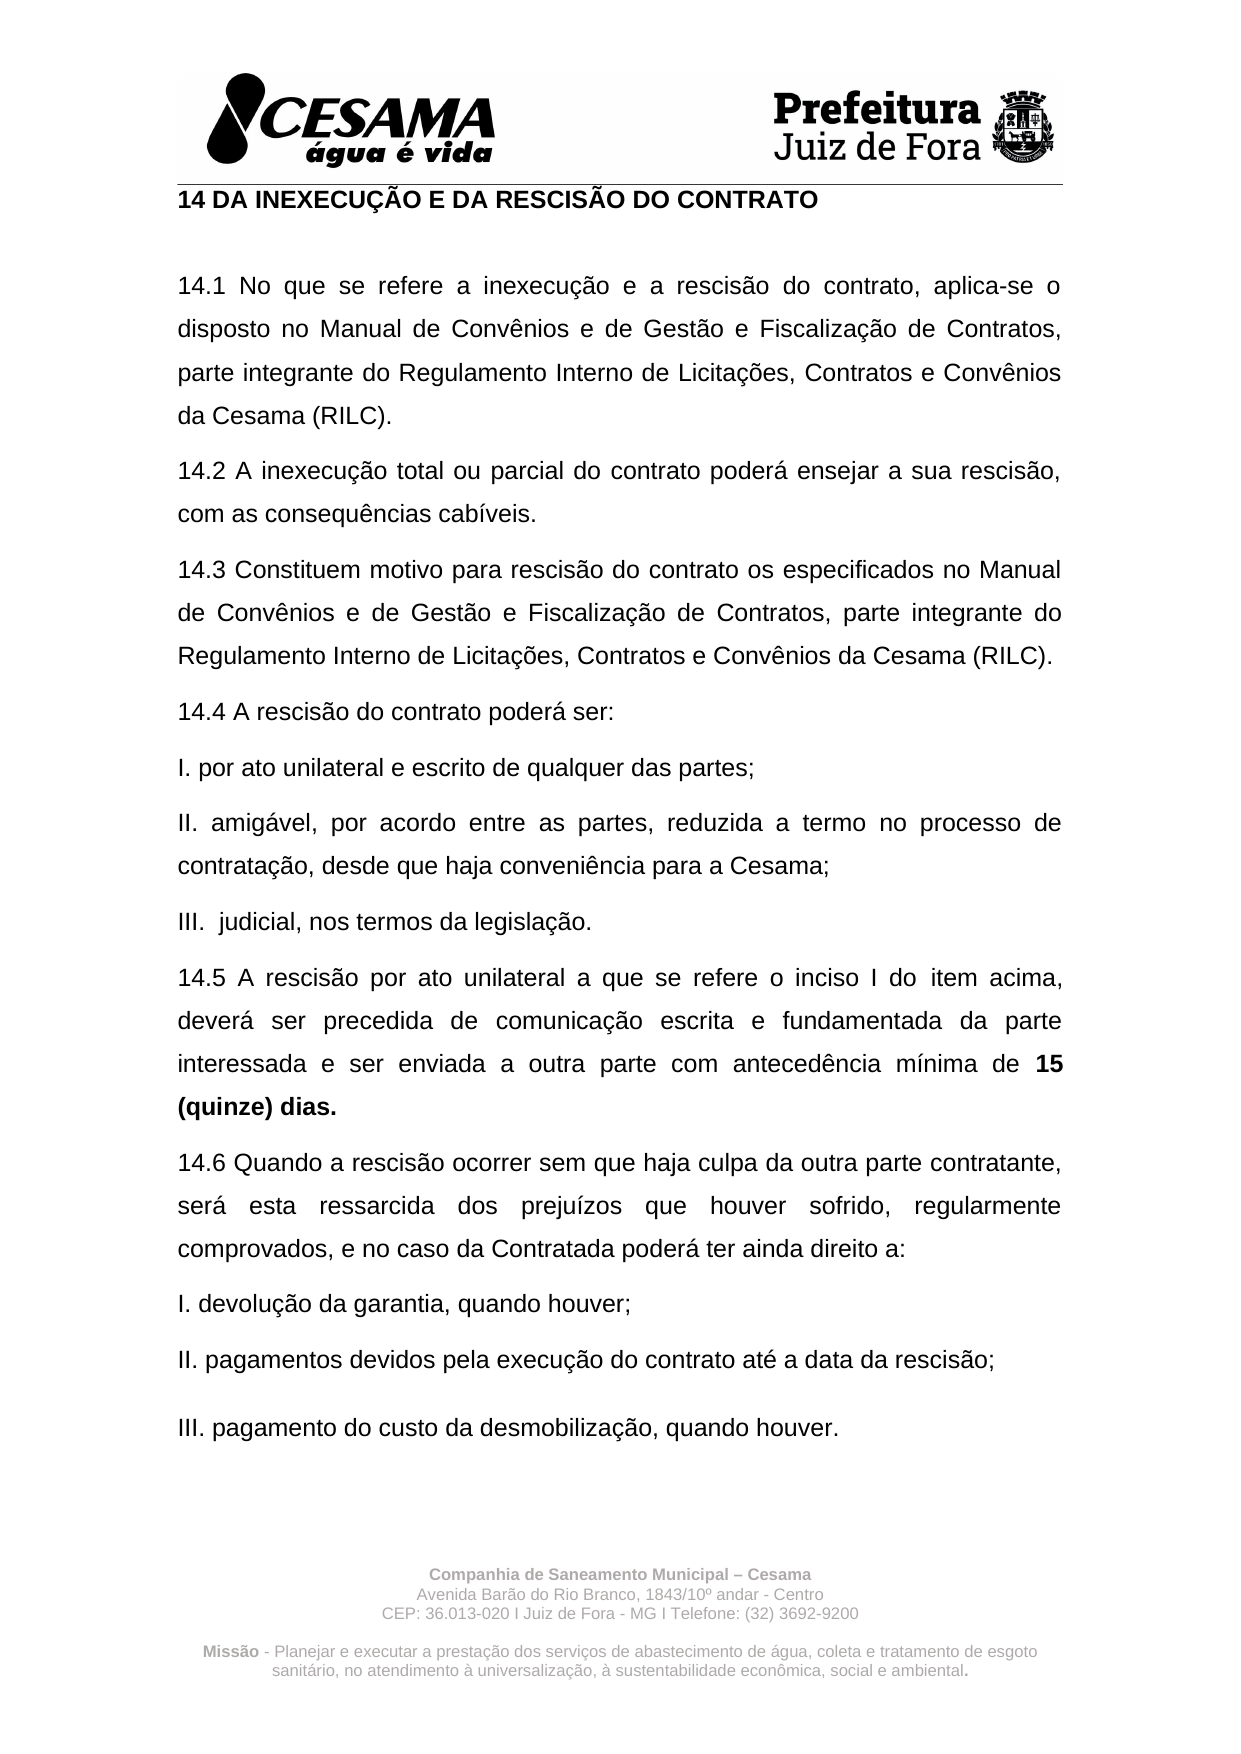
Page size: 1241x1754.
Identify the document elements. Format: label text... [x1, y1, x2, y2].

text 14.2 A inexecução total ou parcial do contrato poderá ensejar a sua rescisão, com as consequências cabíveis. [177, 456, 1063, 528]
text 14.4 A rescisão do contrato poderá ser: [177, 697, 1063, 726]
text 14 DA INEXECUÇÃO E DA RESCISÃO DO CONTRATO [177, 185, 1063, 214]
picture [177, 73, 1063, 185]
text III. judicial, nos termos da legislação. [177, 907, 1063, 936]
text I. por ato unilateral e escrito de qualquer das partes; [177, 752, 1063, 781]
text III. pagamento do custo da desmobilização, quando houver. [177, 1413, 1063, 1442]
text 14.1 No que se refere a inexecução e a rescisão do contrato, aplica-se o disposto no Manual de Convênios e de Gestão e Fiscalização de Contratos, parte integrante do Regulamento Interno de Licitações, Contratos e Convênios da Cesama (RILC). [177, 271, 1063, 429]
text I. devolução da garantia, quando houver; [177, 1289, 1063, 1318]
text 14.5 A rescisão por ato unilateral a que se refere o inciso I do item acima, deverá ser precedida de comunicação escrita e fundamentada da parte interessada e ser enviada a outra parte com antecedência mínima de 15 (quinze) dias. [177, 962, 1063, 1121]
text 14.3 Constituem motivo para rescisão do contrato os especificados no Manual de Convênios e de Gestão e Fiscalização de Contratos, parte integrante do Regulamento Interno de Licitações, Contratos e Convênios da Cesama (RILC). [177, 555, 1063, 670]
text II. amigável, por acordo entre as partes, reduzida a termo no processo de contratação, desde que haja conveniência para a Cesama; [177, 808, 1063, 880]
text 14.6 Quando a rescisão ocorrer sem que haja culpa da outra parte contratante, será esta ressarcida dos prejuízos que houver sofrido, regularmente comprovados, e no caso da Contratada poderá ter ainda direito a: [177, 1147, 1063, 1262]
text II. pagamentos devidos pela execução do contrato até a data da rescisão; [177, 1345, 1063, 1374]
